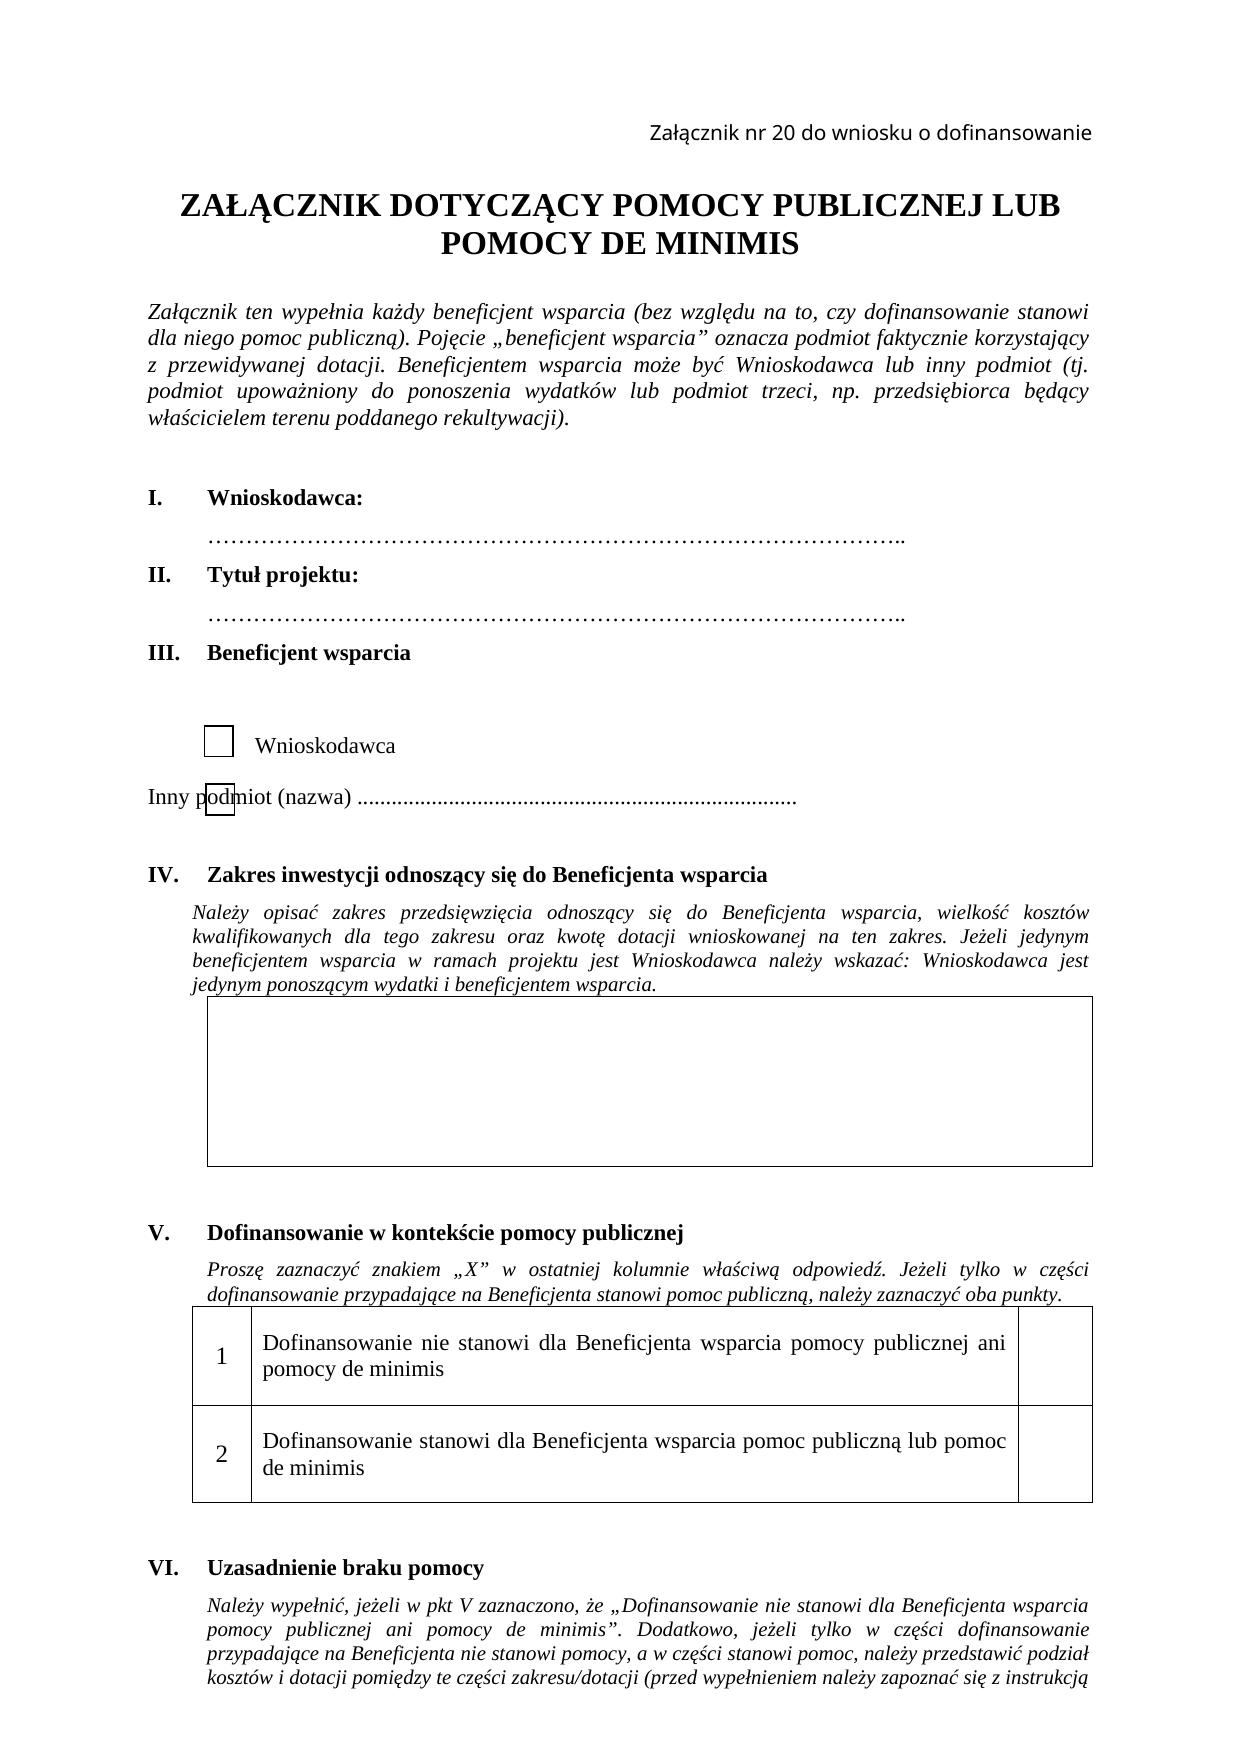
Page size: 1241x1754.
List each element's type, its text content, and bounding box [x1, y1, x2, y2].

table_cell 2 [193, 1406, 251, 1502]
text Należy opisać zakres przedsięwzięcia odnoszący się do Beneficjenta wsparcia, wielkość kosztów kwalifikowanych dla tego zakresu oraz kwotę dotacji wnioskowanej na ten zakres. Jeżeli jedynym beneficjentem wsparcia w ramach projektu jest Wnioskodawca należy wskazać: Wnioskodawca jest jedynym ponoszącym wydatki i beneficjentem wsparcia. [192, 899, 1092, 996]
list Uzasadnienie braku pomocy [148, 1554, 1092, 1581]
list Wnioskodawca: [148, 484, 1092, 510]
text Załącznik ten wypełnia każdy beneficjent wsparcia (bez względu na to, czy dofinansowanie stanowi dla niego pomoc publiczną). Pojęcie „beneficjent wsparcia” oznacza podmiot faktycznie korzystający z przewidywanej dotacji. Beneficjentem wsparcia może być Wnioskodawca lub inny podmiot (tj. podmiot upoważniony do ponoszenia wydatków lub podmiot trzeci, np. przedsiębiorca będący właścicielem terenu poddanego rekultywacji). [148, 298, 1092, 430]
table_header [1019, 1307, 1092, 1404]
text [207, 1593, 1092, 1689]
table_cell [1019, 1406, 1092, 1502]
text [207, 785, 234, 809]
list Dofinansowanie w kontekście pomocy publicznej [148, 1218, 1092, 1245]
table_header [208, 997, 1092, 1166]
text Wnioskodawca [148, 732, 1092, 758]
table_header 1 [193, 1307, 251, 1404]
text Proszę zaznaczyć znakiem „X” w ostatniej kolumnie właściwą odpowiedź. Jeżeli tylko w części dofinansowanie przypadające na Beneficjenta stanowi pomoc publiczną, należy zaznaczyć oba punkty. [207, 1257, 1092, 1306]
list Beneficjent wsparcia [148, 639, 1092, 665]
text ……………………………………………………………………………….. [207, 600, 1092, 627]
list Zakres inwestycji odnoszący się do Beneficjenta wsparcia [148, 861, 1092, 887]
text Inny podmiot (nazwa) ............................................................................. [235, 783, 1092, 809]
text ZAŁĄCZNIK DOTYCZĄCY POMOCY PUBLICZNEJ LUB POMOCY DE MINIMIS [148, 185, 1092, 262]
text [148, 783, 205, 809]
table_header Dofinansowanie nie stanowi dla Beneficjenta wsparcia pomocy publicznej ani pomocy de minimis [252, 1307, 1018, 1404]
text Załącznik nr 20 do wniosku o dofinansowanie [148, 118, 1092, 147]
text ……………………………………………………………………………….. [207, 522, 1092, 549]
table_cell Dofinansowanie stanowi dla Beneficjenta wsparcia pomoc publiczną lub pomoc de minimis [252, 1406, 1018, 1502]
list Tytuł projektu: [148, 561, 1092, 588]
